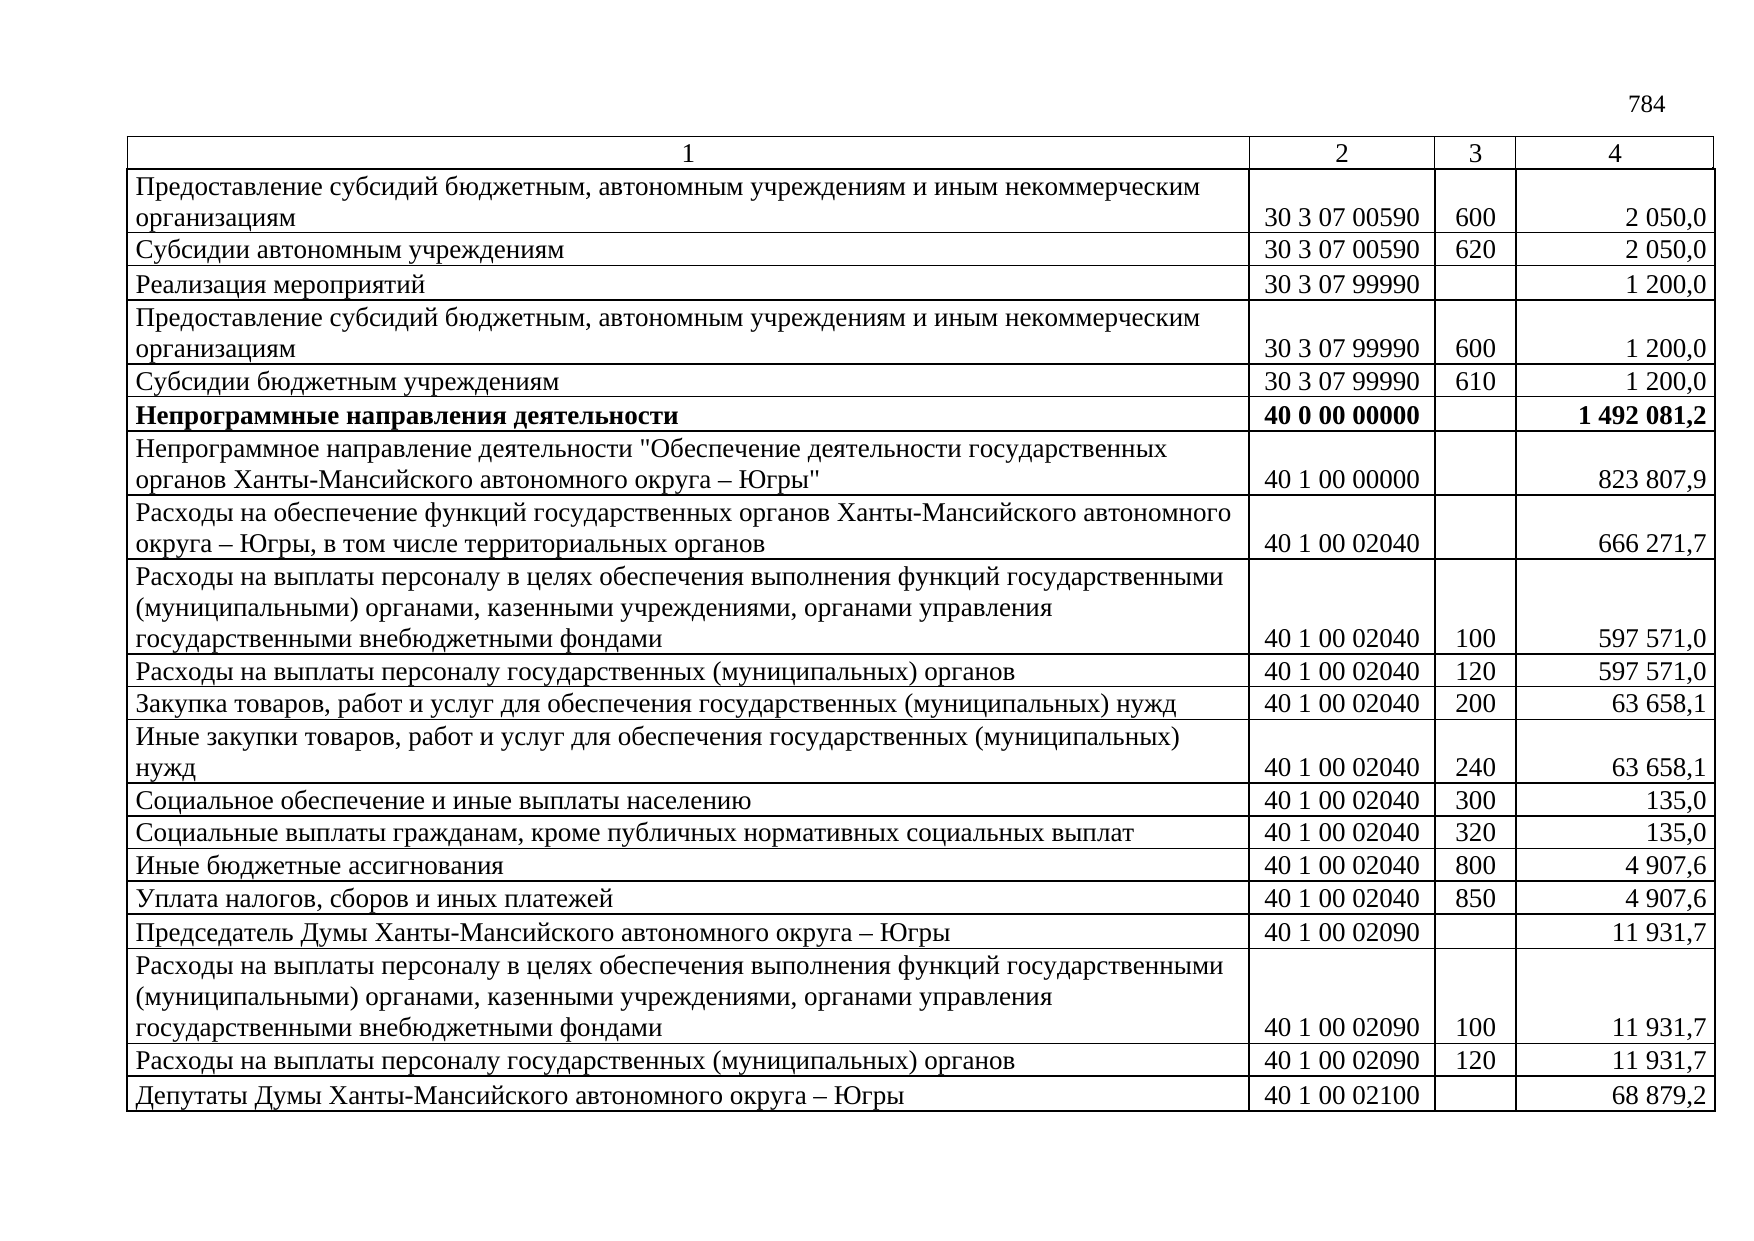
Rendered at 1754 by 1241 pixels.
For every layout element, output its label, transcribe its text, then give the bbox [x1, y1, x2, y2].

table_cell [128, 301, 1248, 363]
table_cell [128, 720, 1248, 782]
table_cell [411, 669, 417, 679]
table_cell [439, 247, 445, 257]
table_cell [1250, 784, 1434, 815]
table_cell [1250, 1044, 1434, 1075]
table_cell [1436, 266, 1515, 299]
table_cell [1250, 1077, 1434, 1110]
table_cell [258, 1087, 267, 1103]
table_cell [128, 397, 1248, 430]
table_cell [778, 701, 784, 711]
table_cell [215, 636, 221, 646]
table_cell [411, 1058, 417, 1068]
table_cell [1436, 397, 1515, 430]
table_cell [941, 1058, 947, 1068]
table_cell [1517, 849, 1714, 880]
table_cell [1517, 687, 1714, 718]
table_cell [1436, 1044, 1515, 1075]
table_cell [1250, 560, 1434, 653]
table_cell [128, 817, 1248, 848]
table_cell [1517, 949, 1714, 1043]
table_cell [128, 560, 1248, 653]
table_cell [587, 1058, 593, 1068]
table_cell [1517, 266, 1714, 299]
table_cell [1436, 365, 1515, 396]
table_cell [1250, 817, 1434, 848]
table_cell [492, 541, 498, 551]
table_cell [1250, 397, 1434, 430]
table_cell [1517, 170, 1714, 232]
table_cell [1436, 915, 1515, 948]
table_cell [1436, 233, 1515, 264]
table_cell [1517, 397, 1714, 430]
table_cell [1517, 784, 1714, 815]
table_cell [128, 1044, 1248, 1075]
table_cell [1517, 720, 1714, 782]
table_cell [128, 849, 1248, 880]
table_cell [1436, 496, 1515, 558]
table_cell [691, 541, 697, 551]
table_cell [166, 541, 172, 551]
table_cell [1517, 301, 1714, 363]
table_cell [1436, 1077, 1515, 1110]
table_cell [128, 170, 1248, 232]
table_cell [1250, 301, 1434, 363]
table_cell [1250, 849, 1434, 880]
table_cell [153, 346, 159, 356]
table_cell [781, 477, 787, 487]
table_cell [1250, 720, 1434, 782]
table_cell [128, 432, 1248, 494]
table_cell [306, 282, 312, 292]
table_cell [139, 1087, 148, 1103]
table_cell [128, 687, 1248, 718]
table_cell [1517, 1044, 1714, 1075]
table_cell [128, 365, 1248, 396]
table_header 3 [1435, 137, 1515, 168]
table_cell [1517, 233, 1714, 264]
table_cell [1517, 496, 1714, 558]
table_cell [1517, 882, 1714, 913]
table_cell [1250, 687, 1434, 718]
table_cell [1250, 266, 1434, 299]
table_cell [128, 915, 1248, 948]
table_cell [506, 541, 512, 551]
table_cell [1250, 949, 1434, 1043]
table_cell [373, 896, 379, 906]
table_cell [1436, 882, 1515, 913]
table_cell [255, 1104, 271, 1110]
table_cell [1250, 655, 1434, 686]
table_header 1 [128, 137, 1249, 168]
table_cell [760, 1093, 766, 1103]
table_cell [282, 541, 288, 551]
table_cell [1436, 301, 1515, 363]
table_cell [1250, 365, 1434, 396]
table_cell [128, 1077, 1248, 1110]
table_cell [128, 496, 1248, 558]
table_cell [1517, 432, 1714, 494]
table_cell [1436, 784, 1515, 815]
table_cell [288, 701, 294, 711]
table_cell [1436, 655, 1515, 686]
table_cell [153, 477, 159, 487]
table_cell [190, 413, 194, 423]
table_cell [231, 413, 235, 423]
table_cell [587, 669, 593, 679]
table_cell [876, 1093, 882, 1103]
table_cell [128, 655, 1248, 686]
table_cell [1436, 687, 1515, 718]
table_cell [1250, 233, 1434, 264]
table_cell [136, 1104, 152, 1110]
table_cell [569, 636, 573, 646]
table_header 2 [1250, 137, 1434, 168]
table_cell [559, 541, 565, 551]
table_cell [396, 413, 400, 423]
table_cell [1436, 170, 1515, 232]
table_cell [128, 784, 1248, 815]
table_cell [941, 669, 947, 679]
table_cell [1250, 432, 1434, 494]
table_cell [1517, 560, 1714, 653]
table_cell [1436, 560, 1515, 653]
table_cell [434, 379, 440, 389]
table_header 4 [1516, 137, 1713, 168]
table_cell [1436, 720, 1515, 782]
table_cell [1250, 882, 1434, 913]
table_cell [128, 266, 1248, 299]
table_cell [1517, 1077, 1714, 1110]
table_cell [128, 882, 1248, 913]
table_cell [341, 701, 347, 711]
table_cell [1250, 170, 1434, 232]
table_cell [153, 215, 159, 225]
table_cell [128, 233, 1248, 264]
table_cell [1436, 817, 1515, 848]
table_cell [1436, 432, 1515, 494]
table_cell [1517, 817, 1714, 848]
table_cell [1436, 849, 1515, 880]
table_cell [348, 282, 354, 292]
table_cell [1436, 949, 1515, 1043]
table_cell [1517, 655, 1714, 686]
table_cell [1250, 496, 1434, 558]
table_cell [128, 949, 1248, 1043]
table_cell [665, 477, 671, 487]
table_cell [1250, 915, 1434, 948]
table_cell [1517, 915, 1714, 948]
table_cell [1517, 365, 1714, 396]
